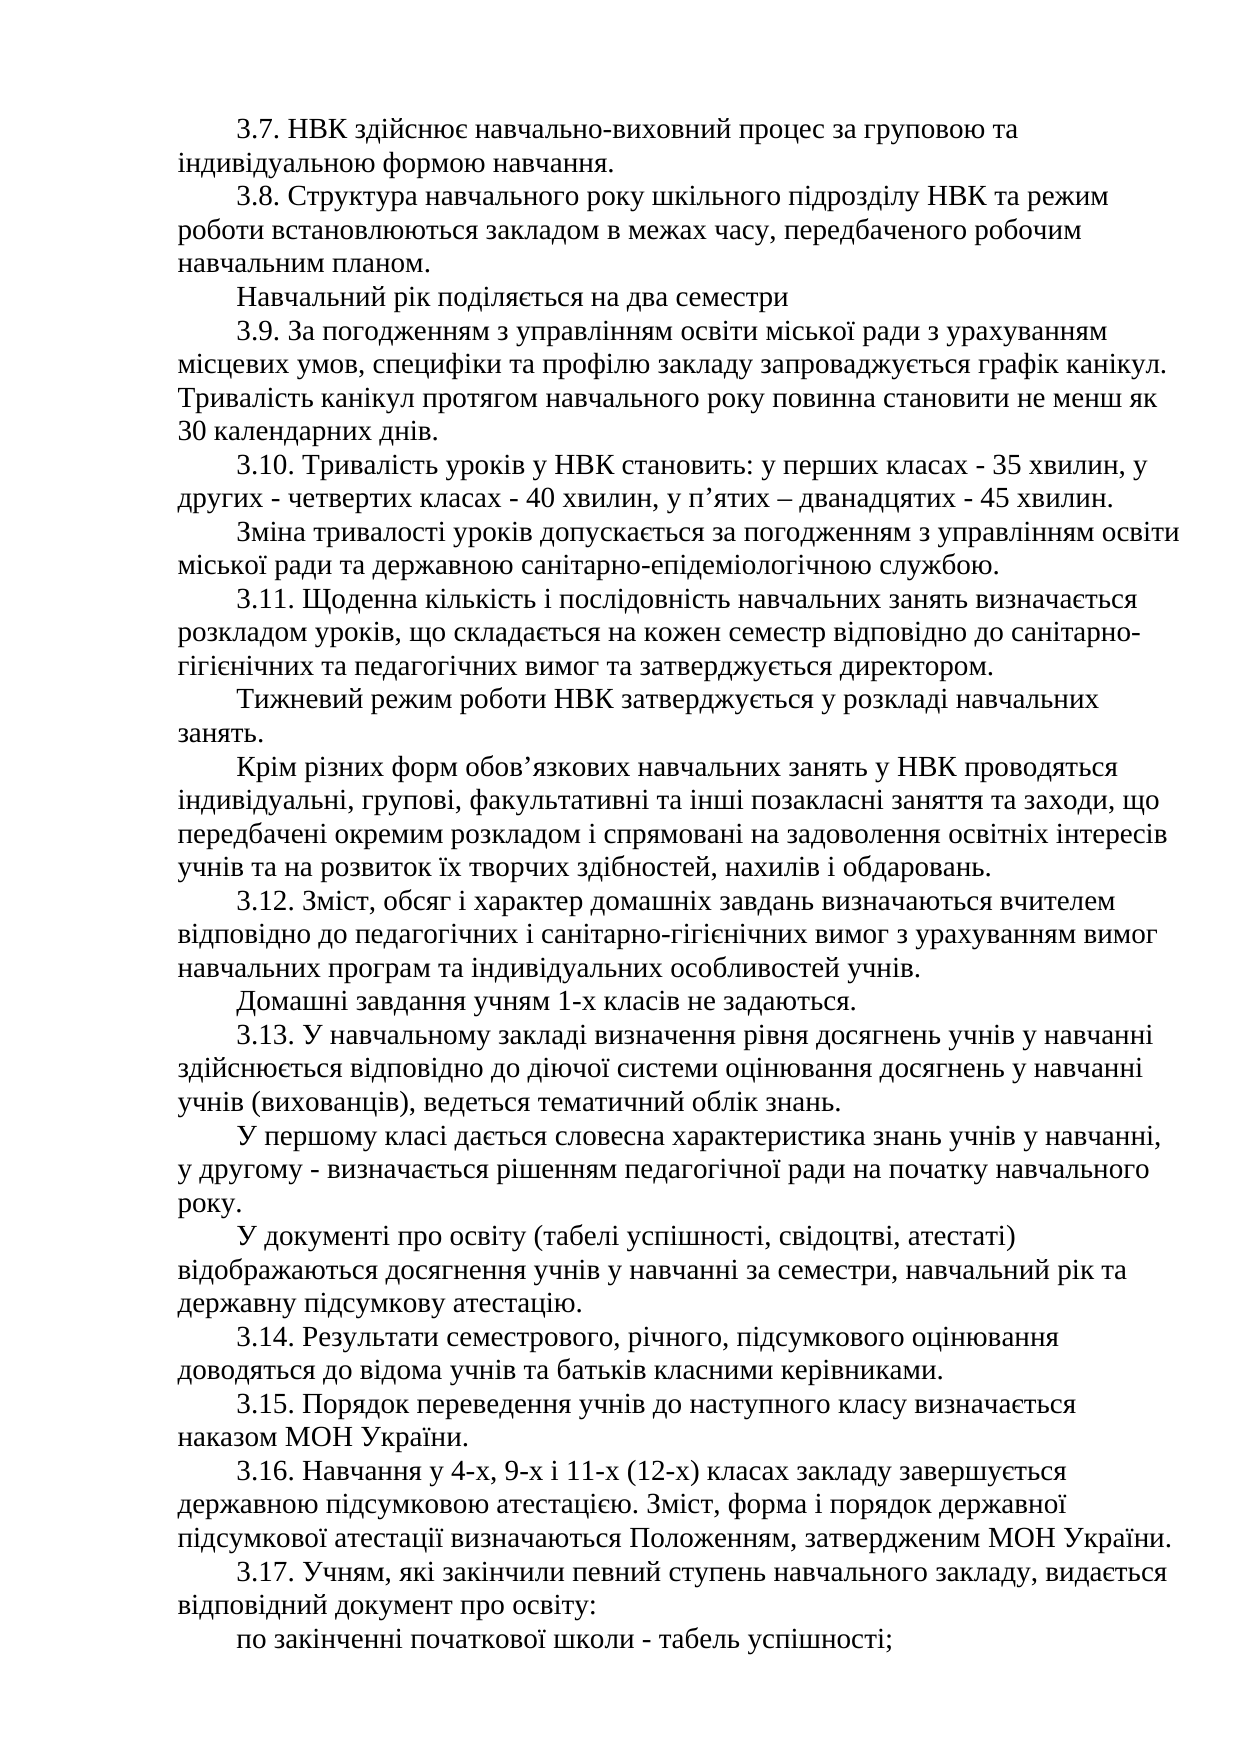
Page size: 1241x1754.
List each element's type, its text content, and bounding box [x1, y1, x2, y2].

text 3.13. У навчальному закладі визначення рівня досягнень учнів у навчанні здійснюється відповідно до діючої системи оцінювання досягнень у навчанні учнів (вихованців), ведеться тематичний облік знань. [177, 1017, 1181, 1118]
text 3.8. Структура навчального року шкільного підрозділу НВК та режим роботи встановлюються закладом в межах часу, передбаченого робочим навчальним планом. [177, 178, 1181, 279]
text 3.15. Порядок переведення учнів до наступного класу визначається наказом МОН України. [177, 1386, 1181, 1453]
text Домашні завдання учням 1-х класів не задаються. [177, 983, 1181, 1017]
text 3.7. НВК здійснює навчально-виховний процес за груповою та індивідуальною формою навчання. [177, 111, 1181, 178]
text 3.12. Зміст, обсяг і характер домашніх завдань визначаються вчителем відповідно до педагогічних і санітарно-гігієнічних вимог з урахуванням вимог навчальних програм та індивідуальних особливостей учнів. [177, 883, 1181, 983]
text 3.17. Учням, які закінчили певний ступень навчального закладу, видається відповідний документ про освіту: [177, 1554, 1181, 1621]
text по закінченні початкової школи - табель успішності; [177, 1621, 1181, 1654]
text Тижневий режим роботи НВК затверджується у розкладі навчальних занять. [177, 682, 1181, 749]
text У першому класі дається словесна характеристика знань учнів у навчанні, у другому - визначається рішенням педагогічної ради на початку навчального року. [177, 1118, 1181, 1218]
text 3.9. За погодженням з управлінням освіти міської ради з урахуванням місцевих умов, специфіки та профілю закладу запроваджується графік канікул. Тривалість канікул протягом навчального року повинна становити не менш як 30 календарних днів. [177, 313, 1181, 447]
text 3.14. Результати семестрового, річного, підсумкового оцінювання доводяться до відома учнів та батьків класними керівниками. [177, 1319, 1181, 1386]
text У документі про освіту (табелі успішності, свідоцтві, атестаті) відображаються досягнення учнів у навчанні за семестри, навчальний рік та державну підсумкову атестацію. [177, 1218, 1181, 1319]
text Крім різних форм обов’язкових навчальних занять у НВК проводяться індивідуальні, групові, факультативні та інші позакласні заняття та заходи, що передбачені окремим розкладом і спрямовані на задоволення освітніх інтересів учнів та на розвиток їх творчих здібностей, нахилів і обдаровань. [177, 749, 1181, 883]
text Зміна тривалості уроків допускається за погодженням з управлінням освіти міської ради та державною санітарно-епідеміологічною службою. [177, 514, 1181, 581]
text 3.10. Тривалість уроків у НВК становить: у перших класах - 35 хвилин, у других - четвертих класах - 40 хвилин, у п’ятих – дванадцятих - 45 хвилин. [177, 447, 1181, 514]
text Навчальний рік поділяється на два семестри [177, 279, 1181, 313]
text 3.16. Навчання у 4-х, 9-х і 11-х (12-х) класах закладу завершується державною підсумковою атестацією. Зміст, форма і порядок державної підсумкової атестації визначаються Положенням, затвердженим МОН України. [177, 1453, 1181, 1554]
text 3.11. Щоденна кількість і послідовність навчальних занять визначається розкладом уроків, що складається на кожен семестр відповідно до санітарно-гігієнічних та педагогічних вимог та затверджується директором. [177, 581, 1181, 682]
